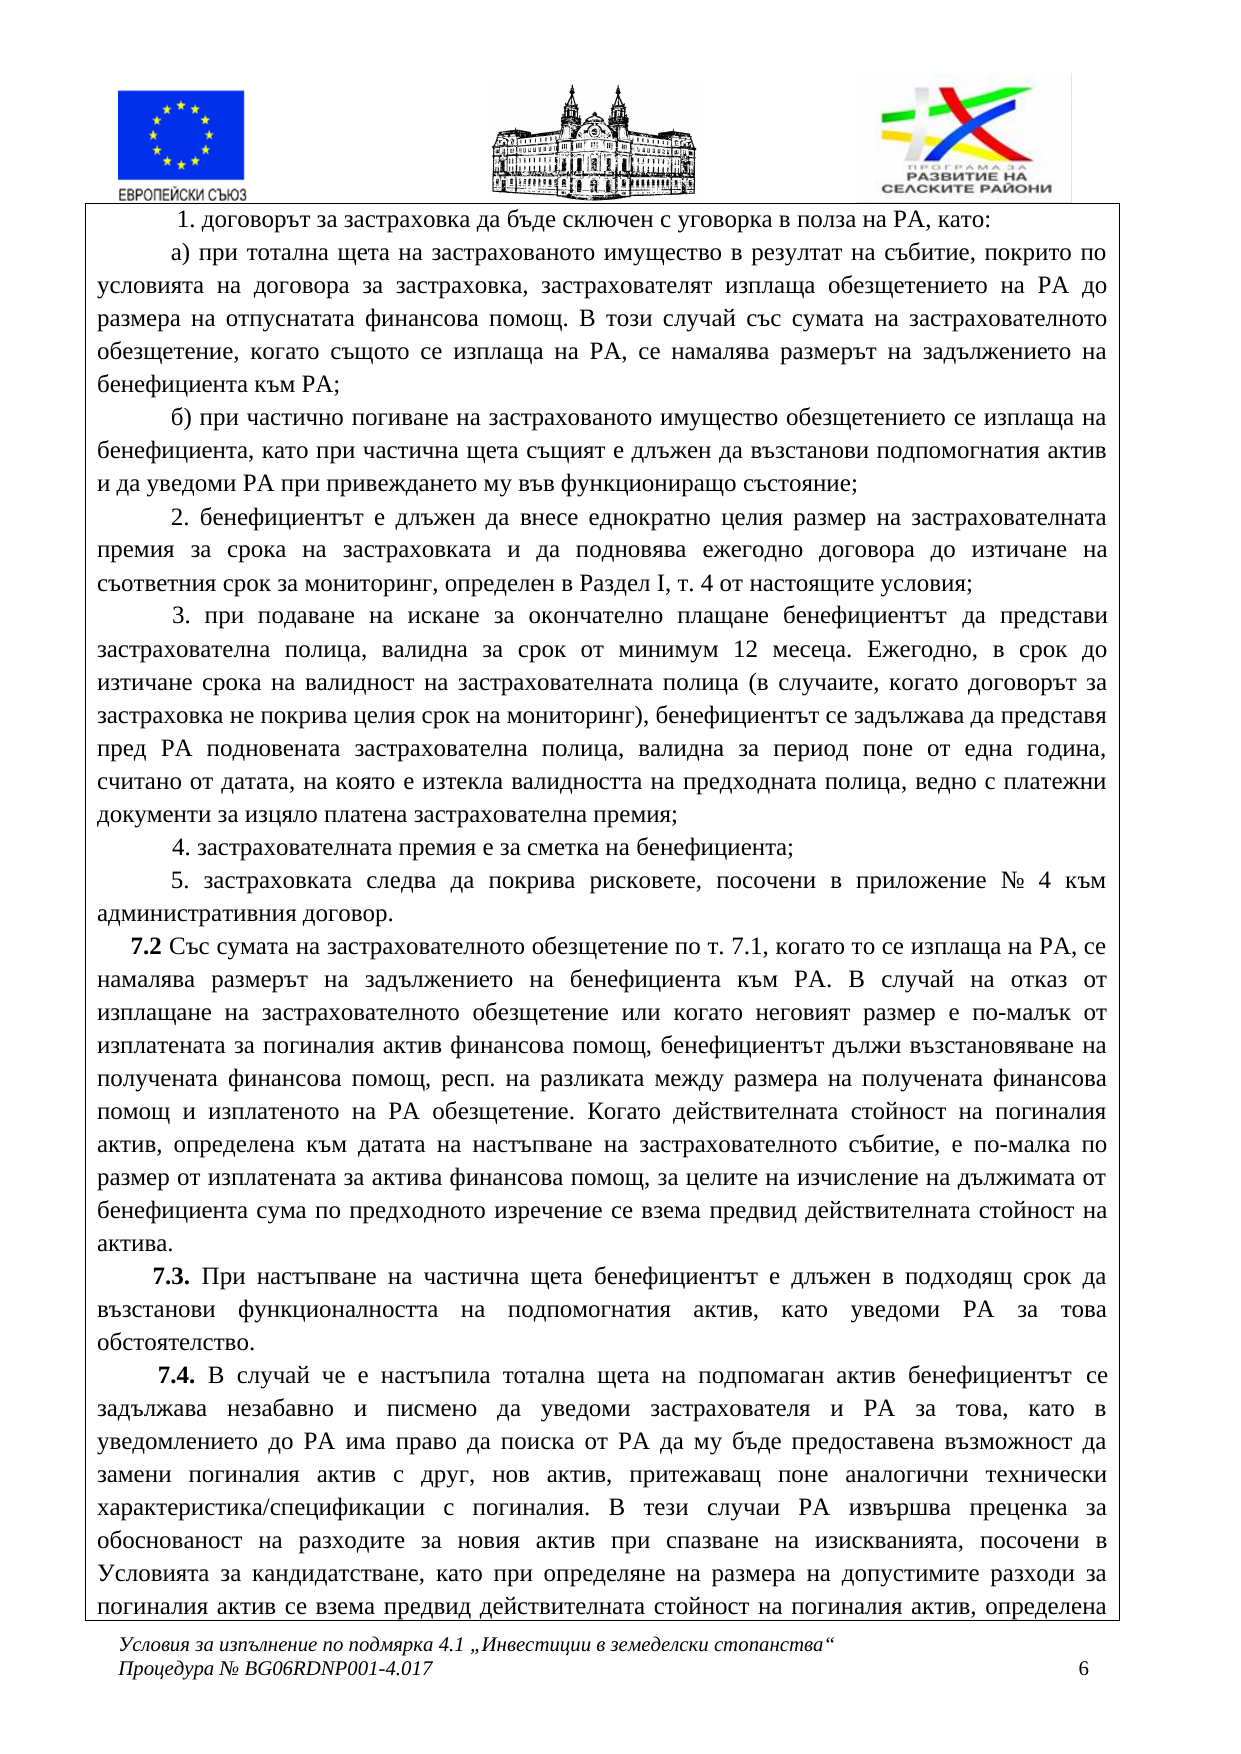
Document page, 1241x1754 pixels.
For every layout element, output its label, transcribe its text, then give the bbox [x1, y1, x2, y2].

picture [856, 73, 1073, 203]
picture [118, 89, 248, 203]
picture [487, 81, 703, 203]
